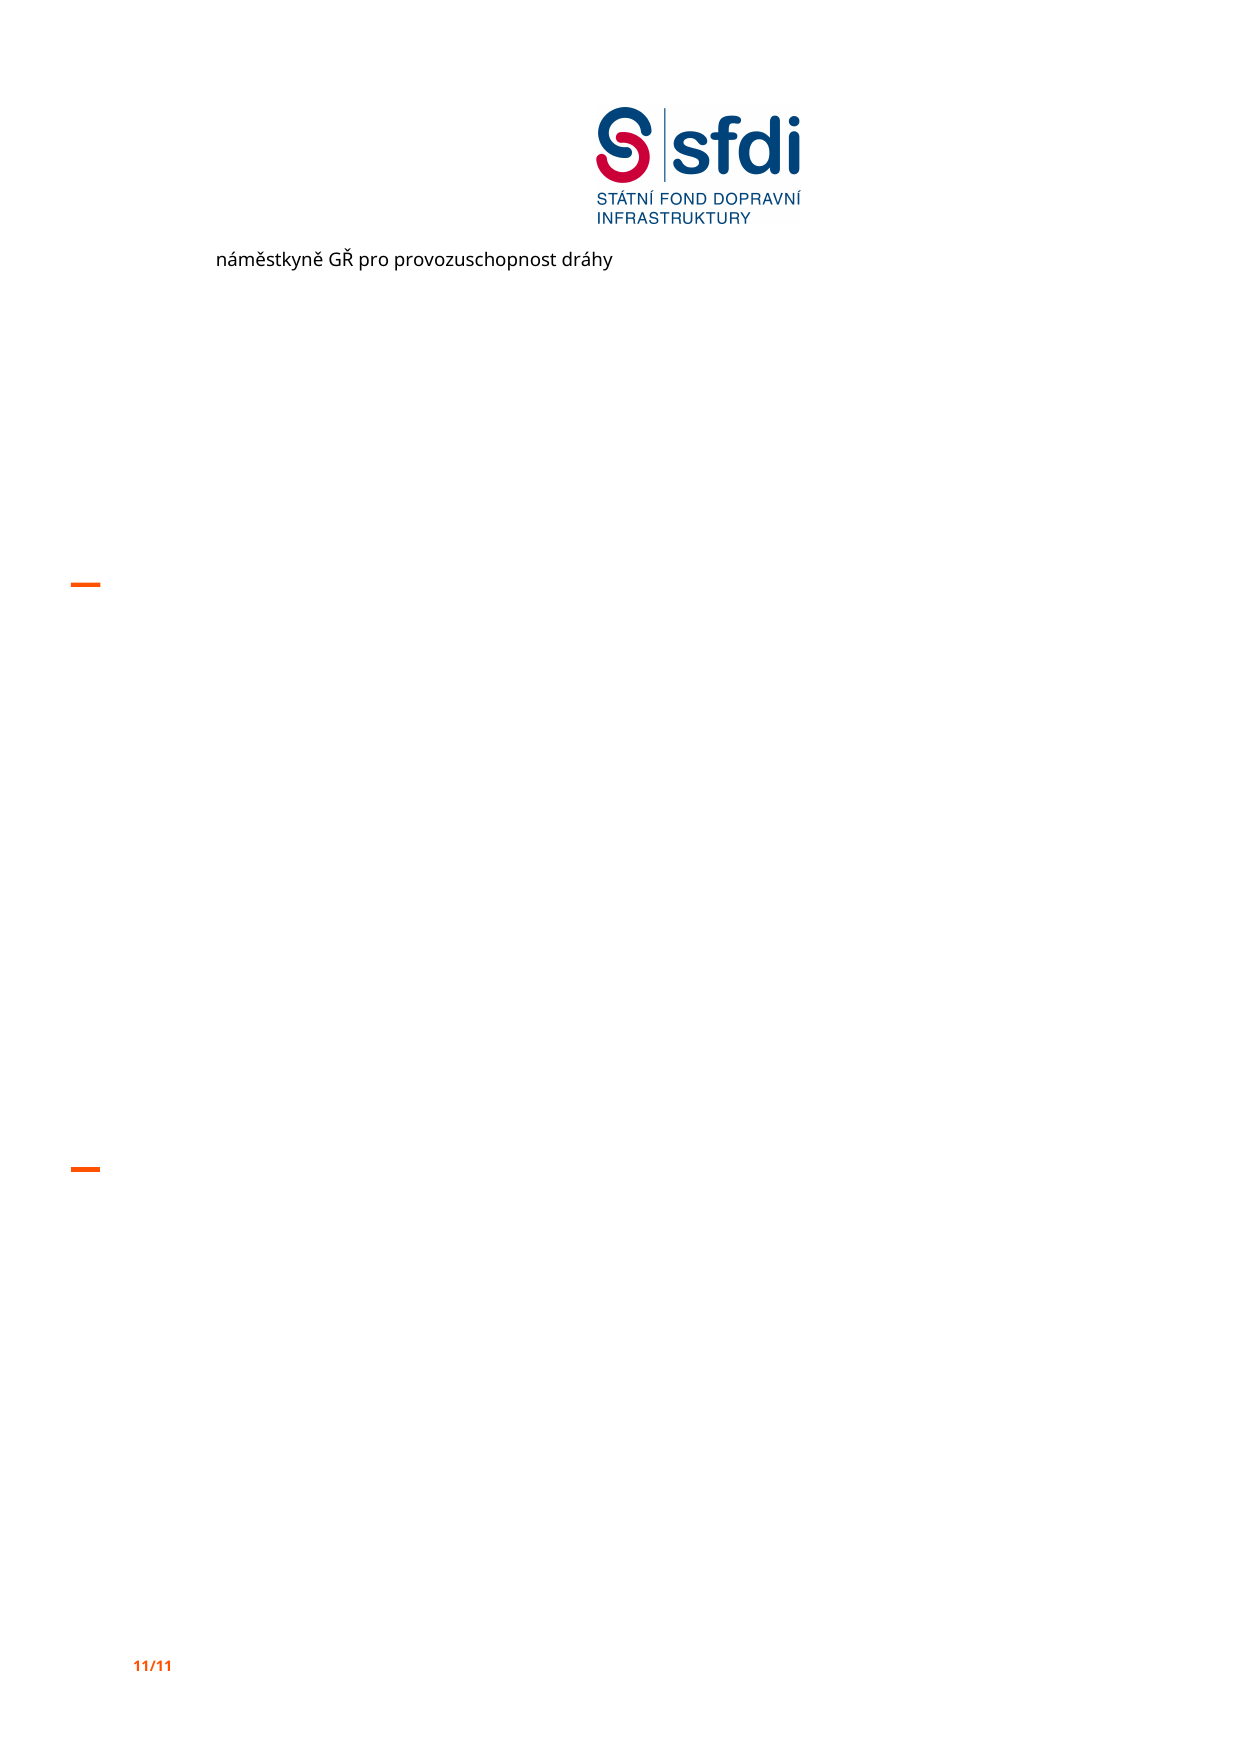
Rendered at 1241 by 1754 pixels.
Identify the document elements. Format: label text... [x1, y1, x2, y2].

text náměstkyně GŘ pro provozuschopnost dráhy [216, 246, 1122, 271]
picture [596, 105, 801, 224]
